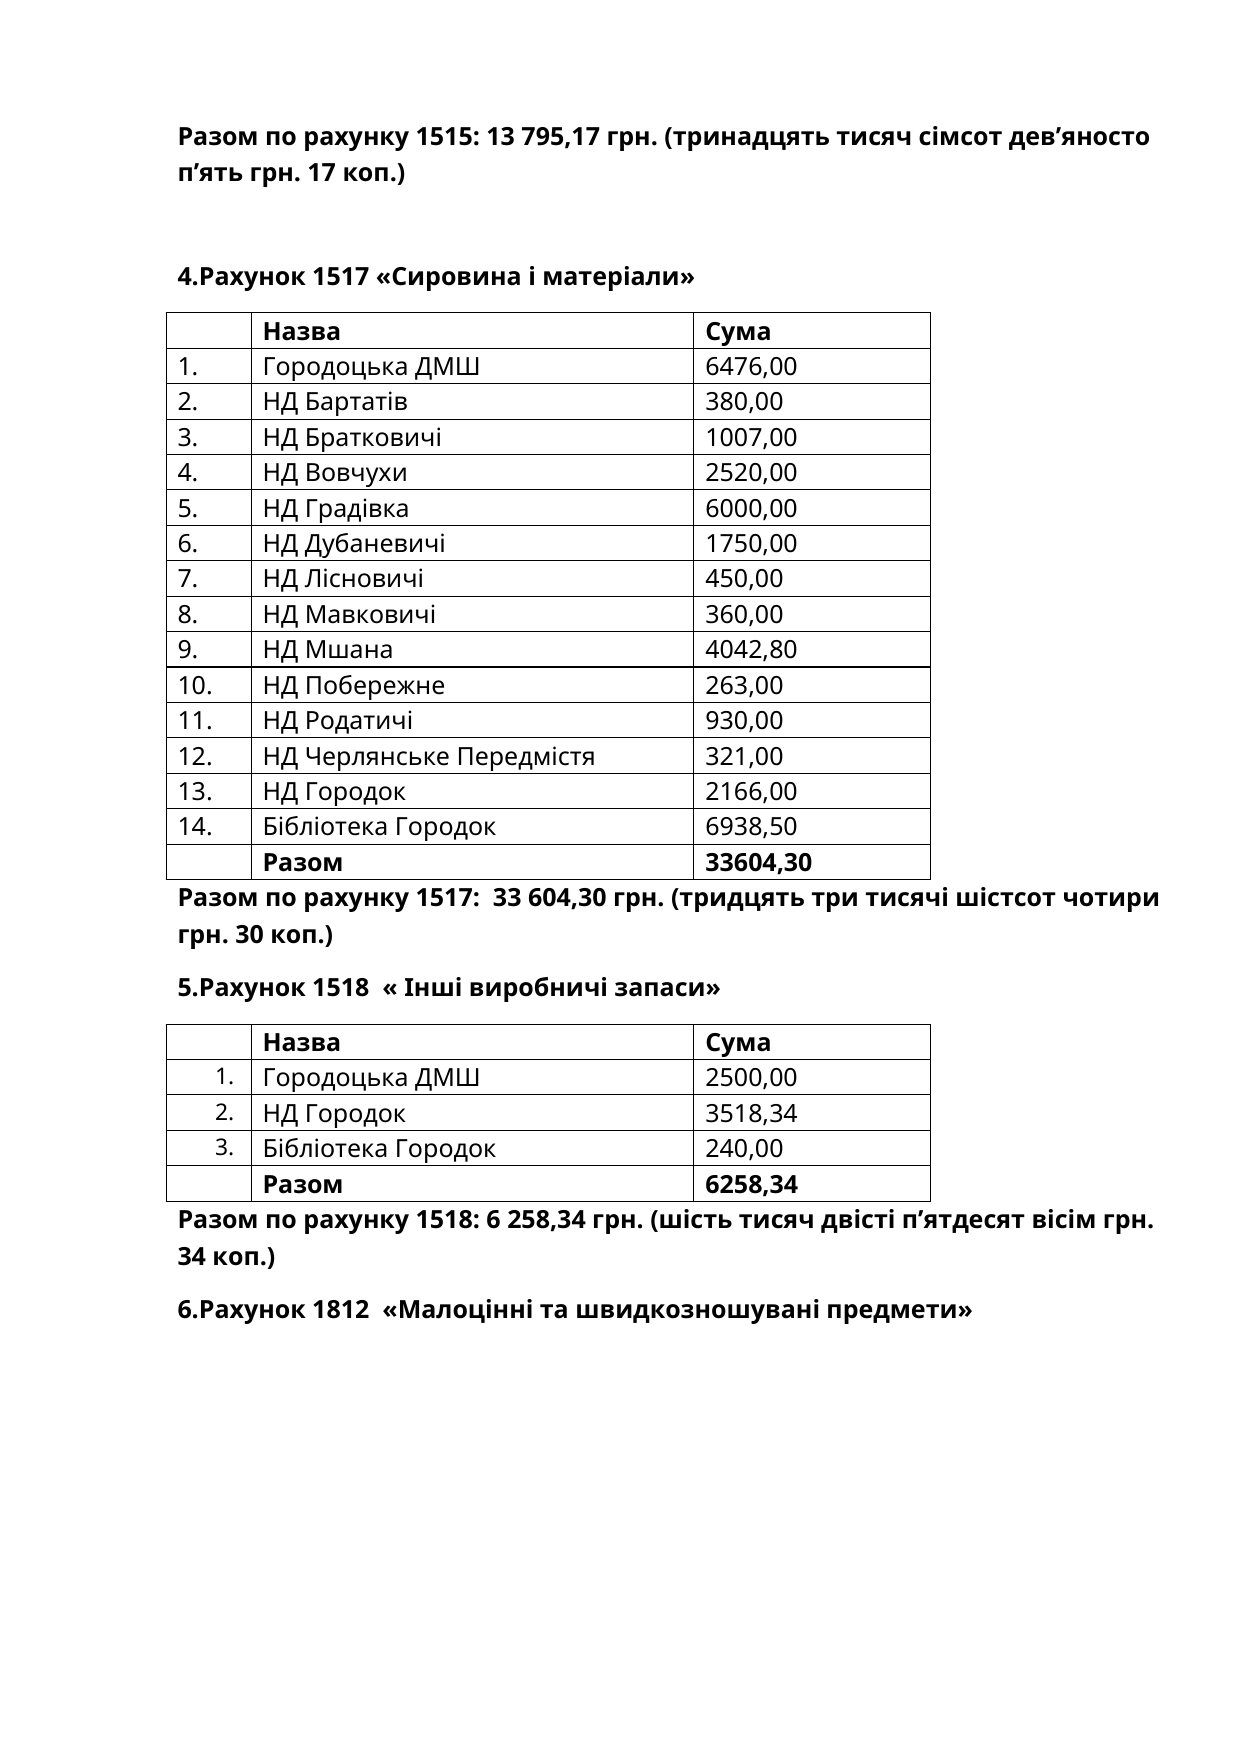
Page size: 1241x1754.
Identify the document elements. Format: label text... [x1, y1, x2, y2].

table_cell 6258,34 [694, 1166, 930, 1201]
table_cell 2500,00 [694, 1060, 930, 1094]
table_cell 7. [167, 561, 251, 596]
table_cell Городоцька ДМШ [252, 349, 693, 383]
table_cell 8. [167, 597, 251, 631]
table_cell 5. [167, 490, 251, 525]
table_cell 14. [167, 809, 251, 843]
table_cell 2166,00 [694, 774, 930, 808]
table_cell 263,00 [694, 668, 930, 702]
table_cell 10. [167, 668, 251, 702]
table_cell 6938,50 [694, 809, 930, 843]
table_cell 12. [167, 738, 251, 773]
text 4.Рахунок 1517 «Сировина і матеріали» [177, 259, 1181, 293]
table_cell 321,00 [694, 738, 930, 773]
table_cell Бібліотека Городок [252, 809, 693, 843]
text 5.Рахунок 1518 « Інші виробничі запаси» [177, 970, 1181, 1004]
table_cell НД Городок [252, 1095, 693, 1130]
text 6.Рахунок 1812 «Малоцінні та швидкозношувані предмети» [177, 1292, 1181, 1326]
table_cell 380,00 [694, 384, 930, 418]
table_cell НД Мавковичі [252, 597, 693, 631]
table_cell Городоцька ДМШ [252, 1060, 693, 1094]
table_cell НД Мшана [252, 632, 693, 666]
table_cell НД Городок [252, 774, 693, 808]
table_cell 2520,00 [694, 455, 930, 489]
table_cell 240,00 [694, 1131, 930, 1165]
table_cell НД Бартатів [252, 384, 693, 418]
table_cell НД Родатичі [252, 703, 693, 737]
table_cell НД Вовчухи [252, 455, 693, 489]
table_cell 9. [167, 632, 251, 666]
table_cell НД Дубаневичі [252, 526, 693, 560]
text Разом по рахунку 1515: 13 795,17 грн. (тринадцять тисяч сімсот дев’яносто п’ять грн. 17 коп.) [177, 118, 1181, 189]
table_cell 1007,00 [694, 420, 930, 454]
table_cell НД Побережне [252, 668, 693, 702]
table_cell 2. [167, 384, 251, 418]
table_cell 3. [167, 420, 251, 454]
table_cell 6. [167, 526, 251, 560]
table_cell 4042,80 [694, 632, 930, 666]
table_cell [167, 1095, 251, 1130]
table_cell 1. [167, 349, 251, 383]
table_cell 11. [167, 703, 251, 737]
table_cell Разом [252, 1166, 693, 1201]
table_cell Разом [252, 845, 693, 879]
table_cell 13. [167, 774, 251, 808]
table_cell НД Черлянське Передмістя [252, 738, 693, 773]
table_cell 450,00 [694, 561, 930, 596]
table_cell 360,00 [694, 597, 930, 631]
table_cell 3518,34 [694, 1095, 930, 1130]
table_header [167, 1025, 251, 1059]
table_cell 6476,00 [694, 349, 930, 383]
table_header Назва [252, 313, 693, 348]
table_header Сума [694, 1025, 930, 1059]
table_cell [167, 1060, 251, 1094]
table_cell НД Лісновичі [252, 561, 693, 596]
table_cell 1750,00 [694, 526, 930, 560]
table_cell [167, 1131, 251, 1165]
table_cell Бібліотека Городок [252, 1131, 693, 1165]
table_cell НД Братковичі [252, 420, 693, 454]
text Разом по рахунку 1518: 6 258,34 грн. (шість тисяч двісті п’ятдесят вісім грн. 34 коп.) [177, 1202, 1181, 1272]
table_header Сума [694, 313, 930, 348]
table_cell НД Градівка [252, 490, 693, 525]
text Разом по рахунку 1517: 33 604,30 грн. (тридцять три тисячі шістсот чотири грн. 30 коп.) [177, 880, 1181, 951]
table_cell 930,00 [694, 703, 930, 737]
table_cell 6000,00 [694, 490, 930, 525]
table_cell 4. [167, 455, 251, 489]
table_cell 33604,30 [694, 845, 930, 879]
table_cell [167, 1166, 251, 1201]
table_cell [167, 845, 251, 879]
table_header Назва [252, 1025, 693, 1059]
table_header [167, 313, 251, 348]
